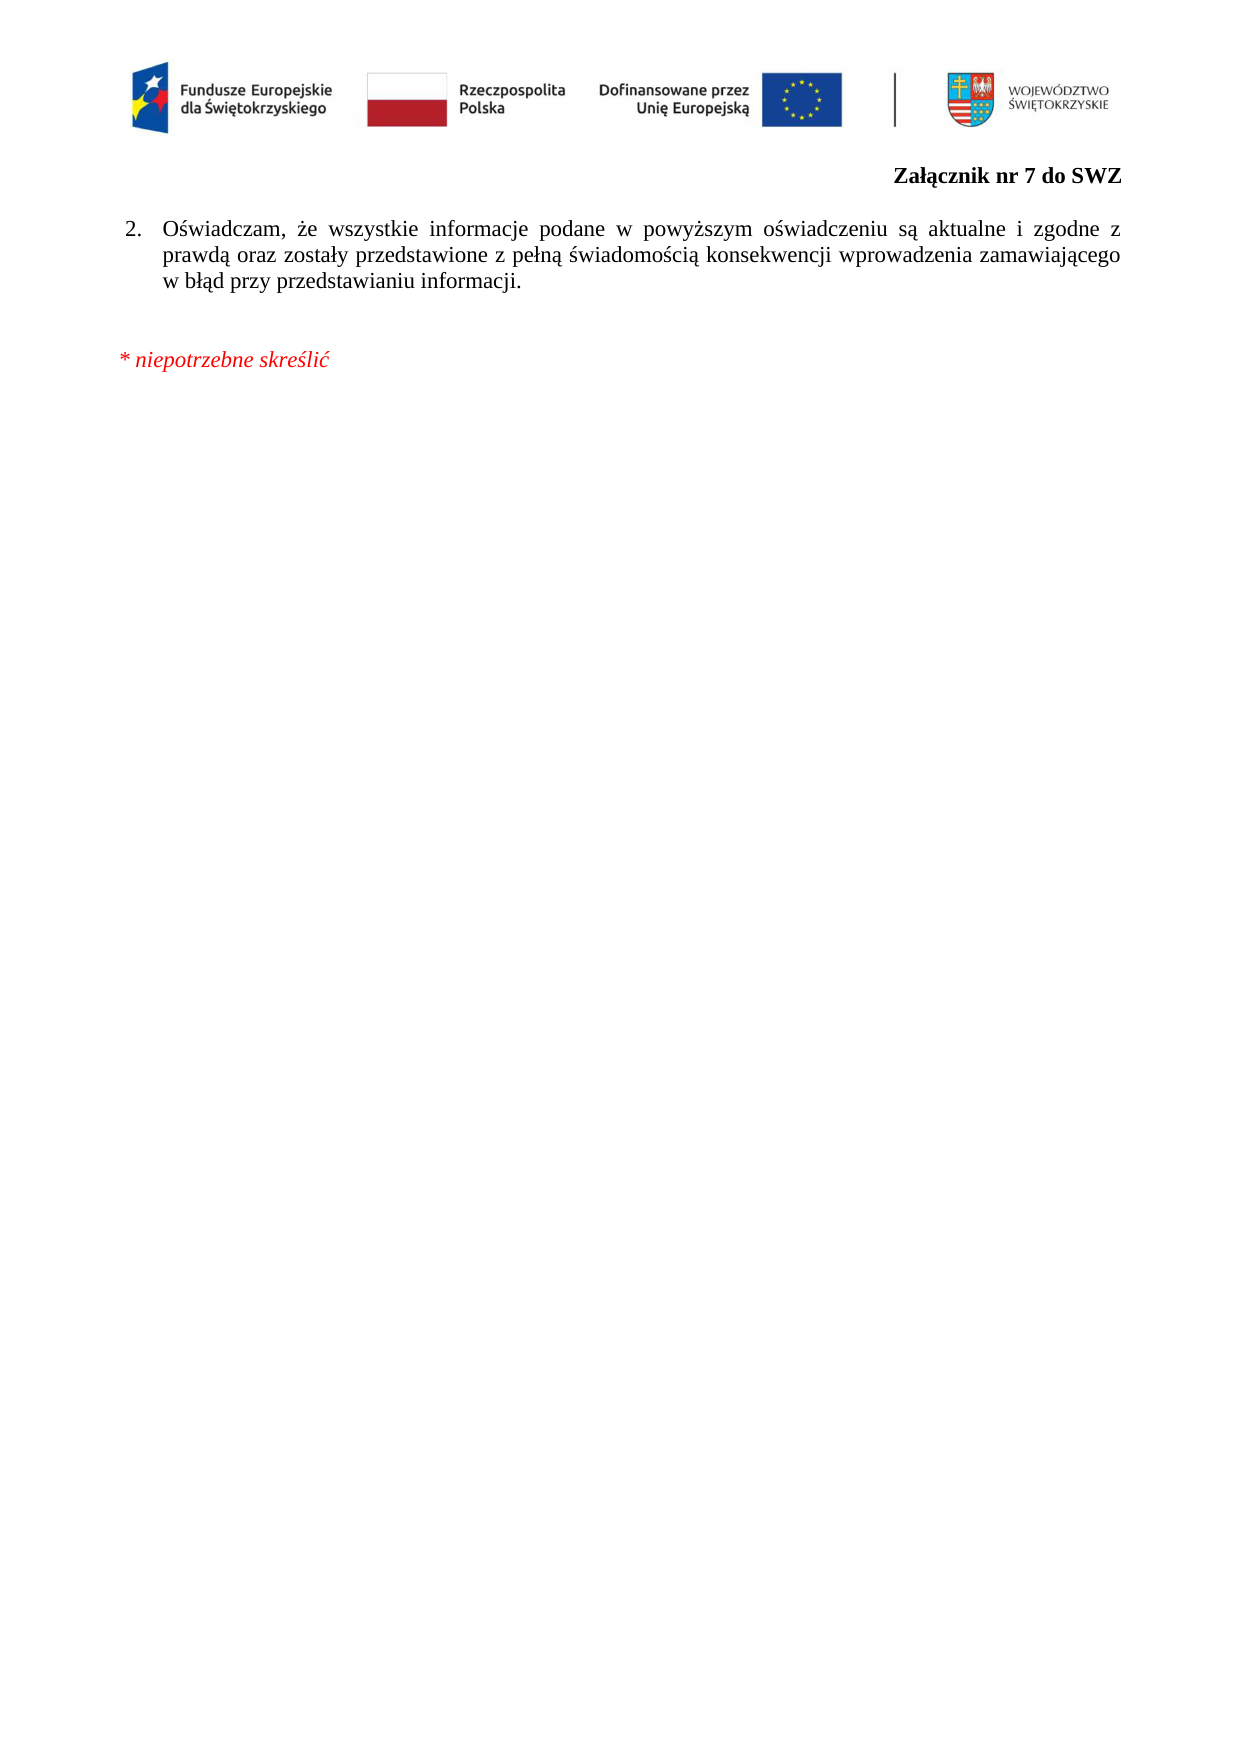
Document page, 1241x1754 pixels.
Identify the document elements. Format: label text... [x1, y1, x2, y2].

list Oświadczam, że wszystkie informacje podane w powyższym oświadczeniu są aktualne i zgodne z prawdą oraz zostały przedstawione z pełną świadomością konsekwencji wprowadzenia zamawiającego w błąd przy przedstawianiu informacji. [125, 215, 1122, 294]
text * niepotrzebne skreślić [118, 346, 1122, 373]
picture [118, 59, 1123, 136]
